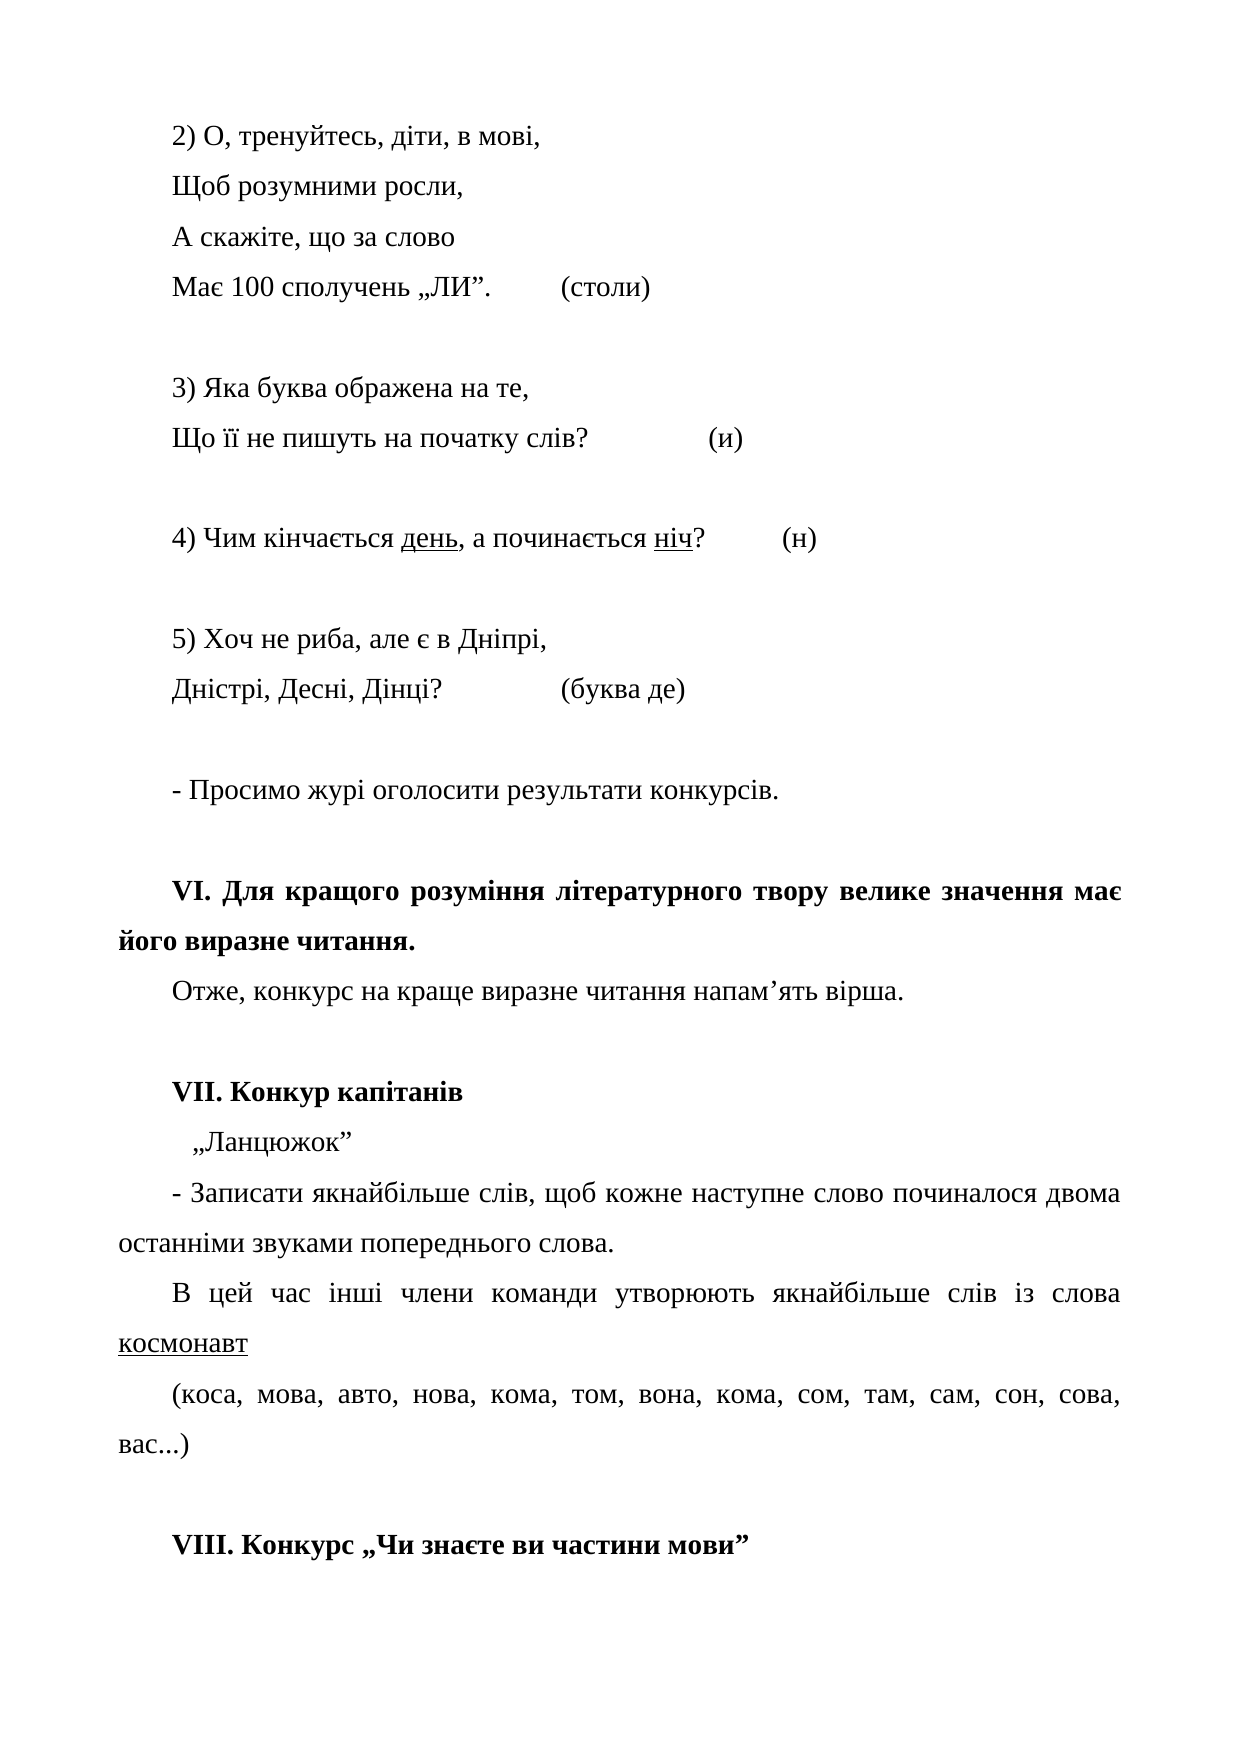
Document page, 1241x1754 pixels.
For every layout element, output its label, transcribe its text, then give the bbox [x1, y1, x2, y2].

text (коса, мова, авто, нова, кома, том, вона, кома, сом, там, сам, сон, сова, вас...) [118, 1376, 1122, 1460]
text „Ланцюжок” [118, 1124, 1122, 1158]
text Має 100 сполучень „ЛИ”. (столи) [118, 269, 1122, 303]
text Щоб розумними росли, [118, 168, 1122, 202]
text Дністрі, Десні, Дінці? (буква де) [118, 672, 1122, 705]
text VII. Конкур капітанів [118, 1074, 1122, 1108]
text 5) Хоч не риба, але є в Дніпрі, [118, 621, 1122, 655]
text А скажіте, що за слово [118, 219, 1122, 252]
text - Просимо журі оголосити результати конкурсів. [118, 772, 1122, 806]
text Отже, конкурс на краще виразне читання напам’ять вірша. [118, 973, 1122, 1007]
text - Записати якнайбільше слів, щоб кожне наступне слово починалося двома останніми звуками попереднього слова. [118, 1175, 1122, 1258]
text В цей час інші члени команди утворюють якнайбільше слів із слова космонавт [118, 1275, 1122, 1359]
text 2) О, тренуйтесь, діти, в мові, [118, 118, 1122, 152]
text Що її не пишуть на початку слів? (и) [118, 420, 1122, 453]
text VI. Для кращого розуміння літературного твору велике значення має його виразне читання. [118, 873, 1122, 957]
text 3) Яка буква ображена на те, [118, 370, 1122, 403]
text VIII. Конкурс „Чи знаєте ви частини мови” [118, 1527, 1122, 1560]
text 4) Чим кінчається день, а починається ніч? (н) [118, 521, 1122, 554]
